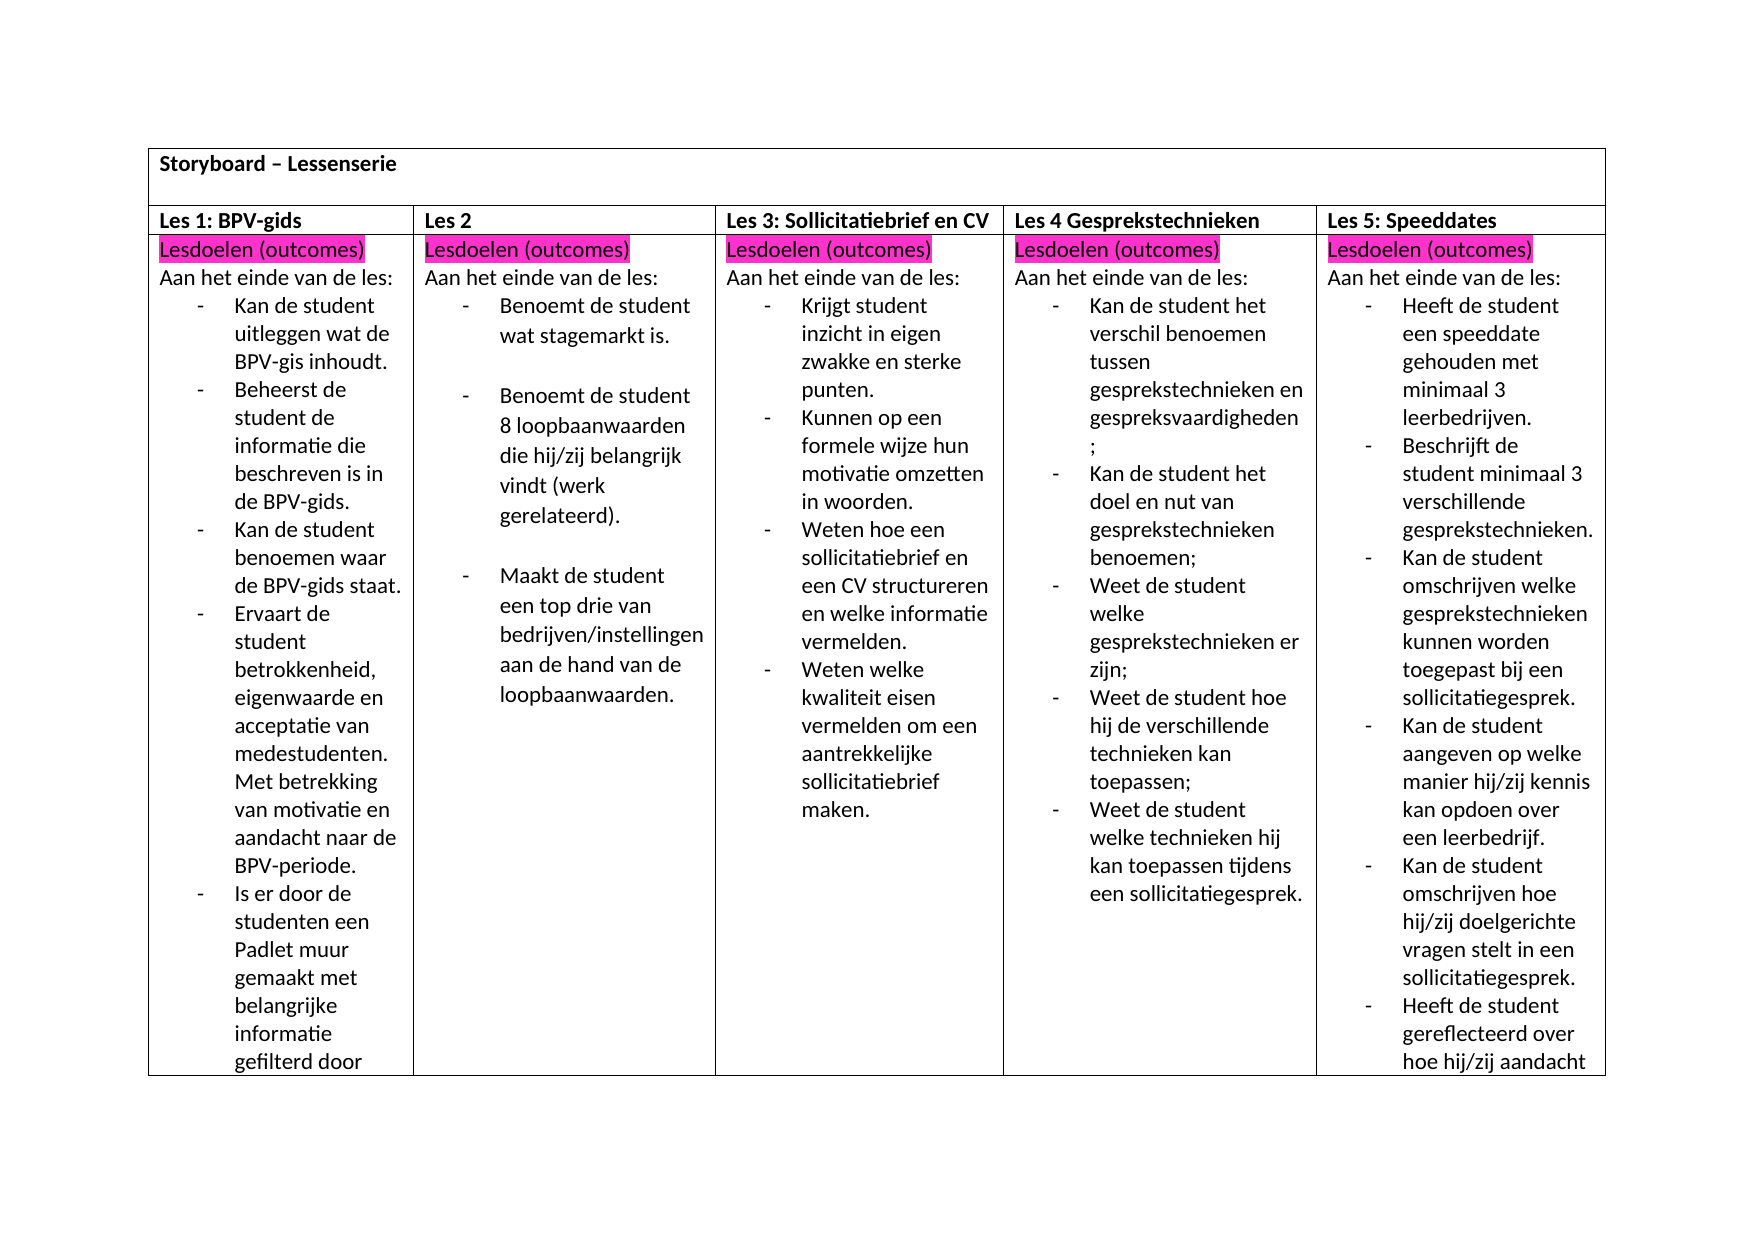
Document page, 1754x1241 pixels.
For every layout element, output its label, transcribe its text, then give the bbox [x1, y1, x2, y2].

table_cell Les 2 [414, 206, 715, 234]
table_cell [414, 235, 715, 1075]
table_cell Les 4 Gesprekstechnieken [1004, 206, 1316, 234]
table_cell Les 1: BPV-gids [149, 206, 413, 234]
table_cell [1317, 235, 1605, 1075]
table_cell Les 5: Speeddates [1317, 206, 1605, 234]
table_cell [149, 235, 413, 1075]
table_cell Les 3: Sollicitatiebrief en CV [716, 206, 1003, 234]
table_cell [716, 235, 1003, 1075]
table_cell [1004, 235, 1316, 1075]
table_header Storyboard – Lessenserie [149, 149, 1605, 205]
